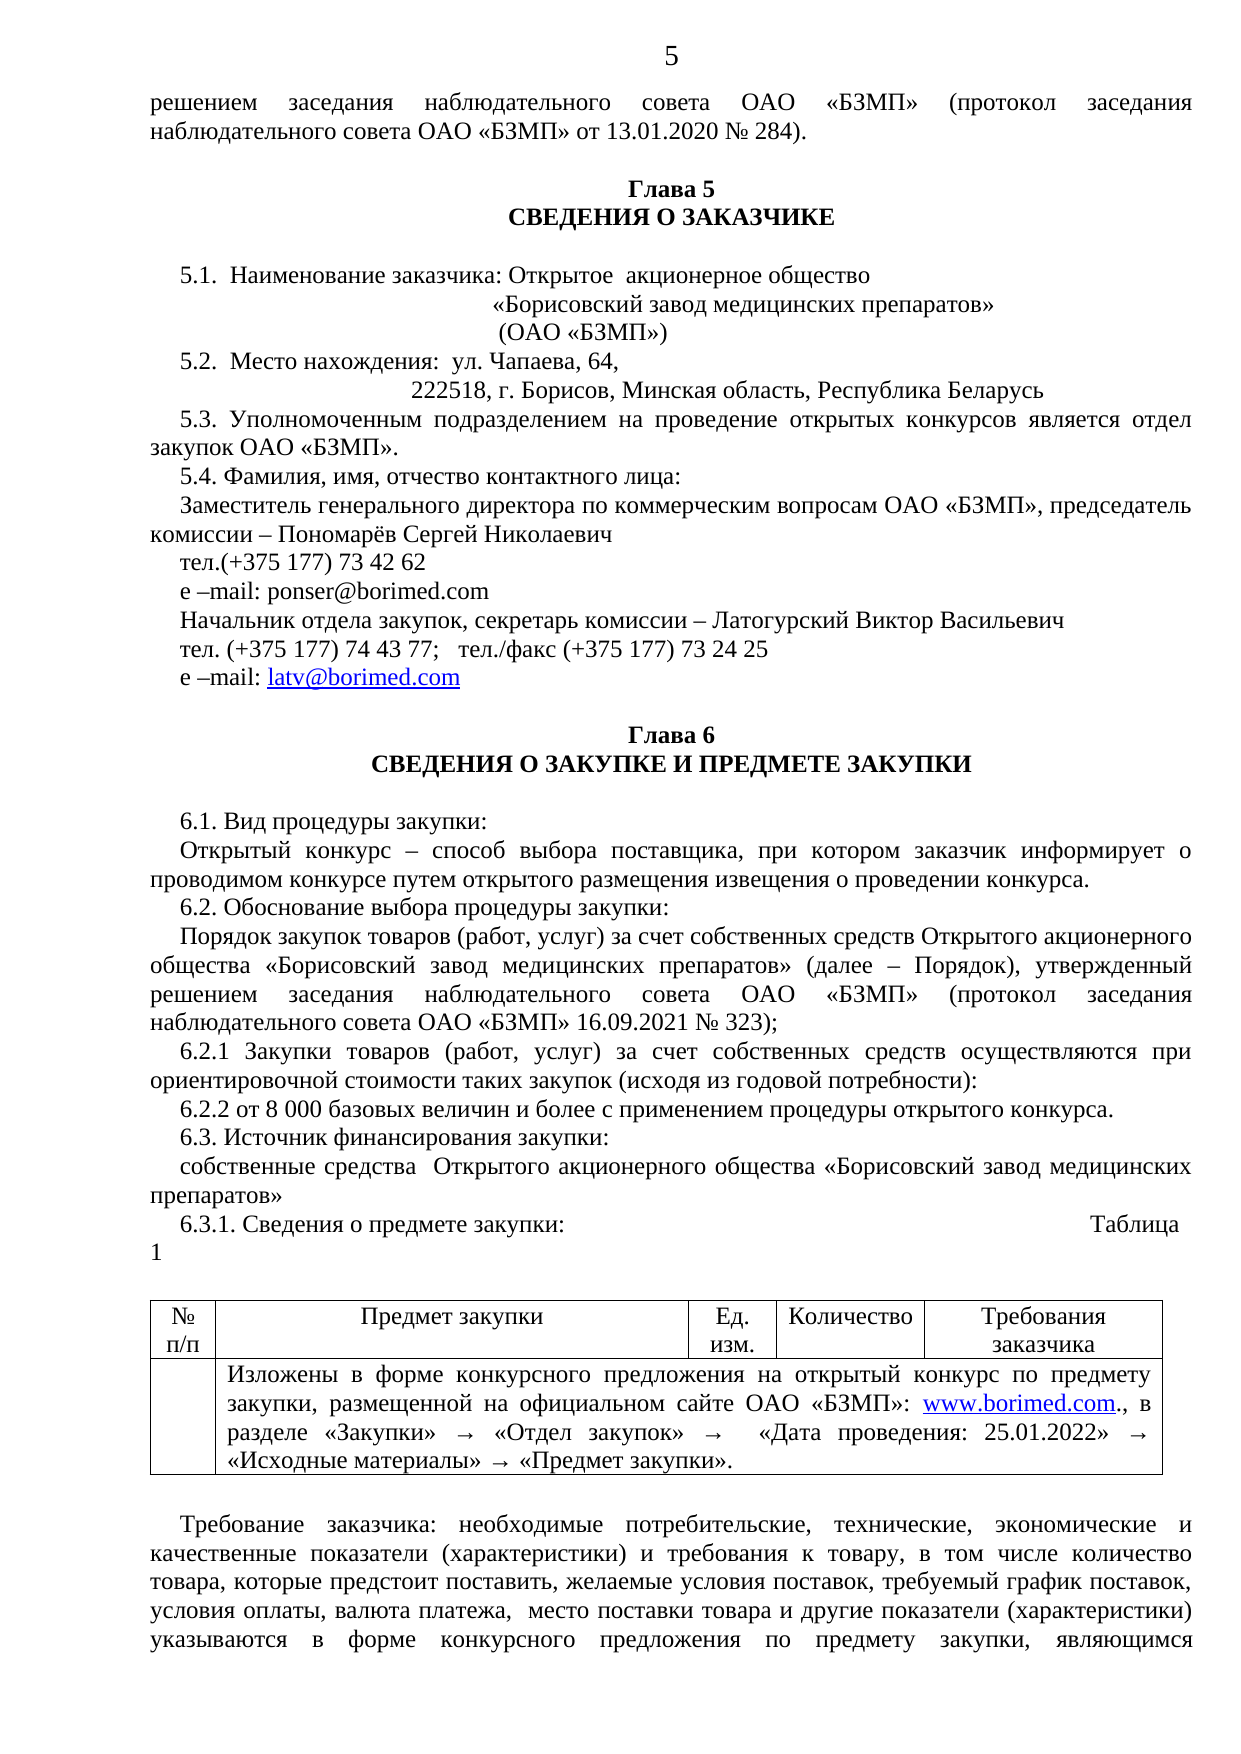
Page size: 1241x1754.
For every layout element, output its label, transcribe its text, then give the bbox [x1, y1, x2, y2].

text «Борисовский завод медицинских препаратов» [150, 289, 1193, 317]
text 6.2. Обоснование выбора процедуры закупки: [150, 892, 1193, 921]
text 5.4. Фамилия, имя, отчество контактного лица: [150, 461, 1193, 490]
text 6.3.1. Сведения о предмете закупки: Таблица 1 [150, 1209, 1193, 1266]
text Открытый конкурс – способ выбора поставщика, при котором заказчик информирует о проводимом конкурсе путем открытого размещения извещения о проведении конкурса. [150, 835, 1193, 892]
table_header Предмет закупки [216, 1301, 688, 1358]
text 5.2. Место нахождения: ул. Чапаева, 64, [150, 346, 1193, 375]
table_header № п/п [151, 1301, 215, 1358]
text e –mail: latv@borimed.com [150, 662, 1193, 691]
text Порядок закупок товаров (работ, услуг) за счет собственных средств Открытого акционерного общества «Борисовский завод медицинских препаратов» (далее – Порядок), утвержденный решением заседания наблюдательного совета ОАО «БЗМП» (протокол заседания наблюдательного совета ОАО «БЗМП» 16.09.2021 № 323); [150, 921, 1193, 1036]
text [150, 87, 1193, 145]
table_header Требования заказчика [925, 1301, 1162, 1358]
text собственные средства Открытого акционерного общества «Борисовский завод медицинских препаратов» [150, 1151, 1193, 1209]
text СВЕДЕНИЯ О ЗАКАЗЧИКЕ [150, 202, 1193, 231]
table_cell [151, 1359, 215, 1474]
text 6.2.2 от 8 000 базовых величин и более с применением процедуры открытого конкурса. [150, 1094, 1193, 1122]
table_cell Изложены в форме конкурсного предложения на открытый конкурс по предмету закупки, размещенной на официальном сайте ОАО «БЗМП»: www.borimed.com., в разделе «Закупки» → «Отдел закупок» → «Дата проведения: 25.01.2022» → «Исходные материалы» → «Предмет закупки». [216, 1359, 1162, 1474]
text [150, 1509, 1193, 1653]
text 6.1. Вид процедуры закупки: [150, 806, 1193, 835]
text 6.3. Источник финансирования закупки: [150, 1122, 1193, 1151]
text тел. (+375 177) 74 43 77; тел./факс (+375 177) 73 24 25 [150, 634, 1193, 662]
text 5.1. Наименование заказчика: Открытое акционерное общество [150, 260, 1193, 289]
text Глава 6 [150, 720, 1193, 749]
text (ОАО «БЗМП») [150, 317, 1193, 346]
table_header Ед. изм. [689, 1301, 776, 1358]
table_header Количество [777, 1301, 924, 1358]
text e –mail: ponser@borimed.com [150, 576, 1193, 605]
text Заместитель генерального директора по коммерческим вопросам ОАО «БЗМП», председатель комиссии – Пономарёв Сергей Николаевич [150, 490, 1193, 547]
text Глава 5 [150, 174, 1193, 202]
text 222518, г. Борисов, Минская область, Республика Беларусь [150, 375, 1193, 404]
text СВЕДЕНИЯ О ЗАКУПКЕ И ПРЕДМЕТЕ ЗАКУПКИ [150, 749, 1193, 777]
text Начальник отдела закупок, секретарь комиссии – Латогурский Виктор Васильевич [150, 605, 1193, 634]
text 5.3. Уполномоченным подразделением на проведение открытых конкурсов является отдел закупок ОАО «БЗМП». [150, 404, 1193, 461]
text 6.2.1 Закупки товаров (работ, услуг) за счет собственных средств осуществляются при ориентировочной стоимости таких закупок (исходя из годовой потребности): [150, 1036, 1193, 1094]
text тел.(+375 177) 73 42 62 [150, 547, 1193, 576]
